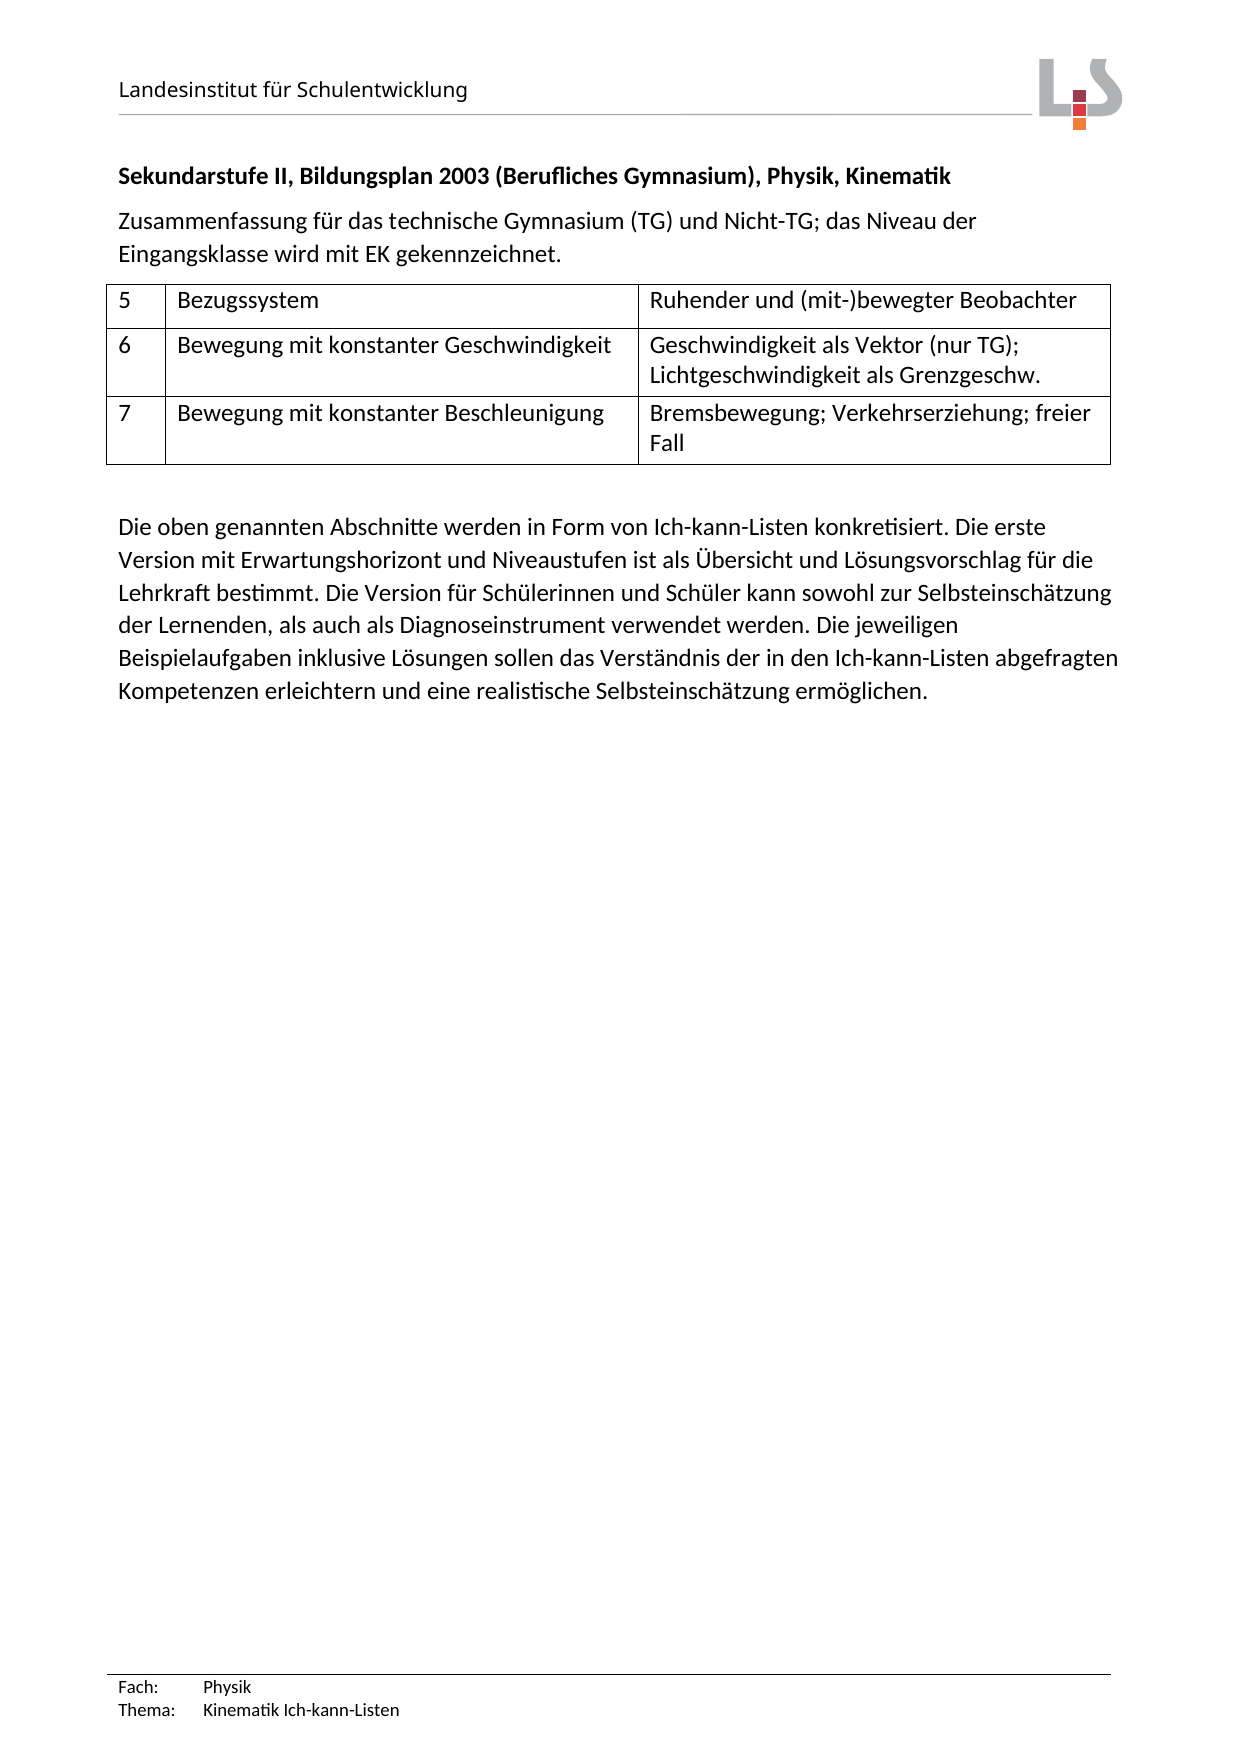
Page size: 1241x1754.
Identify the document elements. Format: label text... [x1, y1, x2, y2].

table_header Bezugssystem [166, 285, 638, 328]
table_cell Bewegung mit konstanter Geschwindigkeit [166, 329, 638, 396]
table_cell Geschwindigkeit als Vektor (nur TG); Lichtgeschwindigkeit als Grenzgeschw. [639, 329, 1110, 396]
table_cell Bewegung mit konstanter Beschleunigung [166, 397, 638, 464]
table_header 5 [107, 285, 165, 328]
subtitle Sekundarstufe II, Bildungsplan 2003 (Berufliches Gymnasium), Physik, Kinematik [118, 160, 1122, 190]
table_cell Bremsbewegung; Verkehrserziehung; freier Fall [639, 397, 1110, 464]
table_header Ruhender und (mit-)bewegter Beobachter [639, 285, 1110, 328]
text Die oben genannten Abschnitte werden in Form von Ich-kann-Listen konkretisiert. Die erste Version mit Erwartungshorizont und Niveaustufen ist als Übersicht und Lösungsvorschlag für die Lehrkraft bestimmt. Die Version für Schülerinnen und Schüler kann sowohl zur Selbsteinschätzung der Lernenden, als auch als Diagnoseinstrument verwendet werden. Die jeweiligen Beispielaufgaben inklusive Lösungen sollen das Verständnis der in den Ich-kann-Listen abgefragten Kompetenzen erleichtern und eine realistische Selbsteinschätzung ermöglichen. [118, 511, 1122, 706]
text Zusammenfassung für das technische Gymnasium (TG) und Nicht-TG; das Niveau der Eingangsklasse wird mit EK gekennzeichnet. [118, 205, 1122, 269]
table_cell 7 [107, 397, 165, 464]
table_cell 6 [107, 329, 165, 396]
